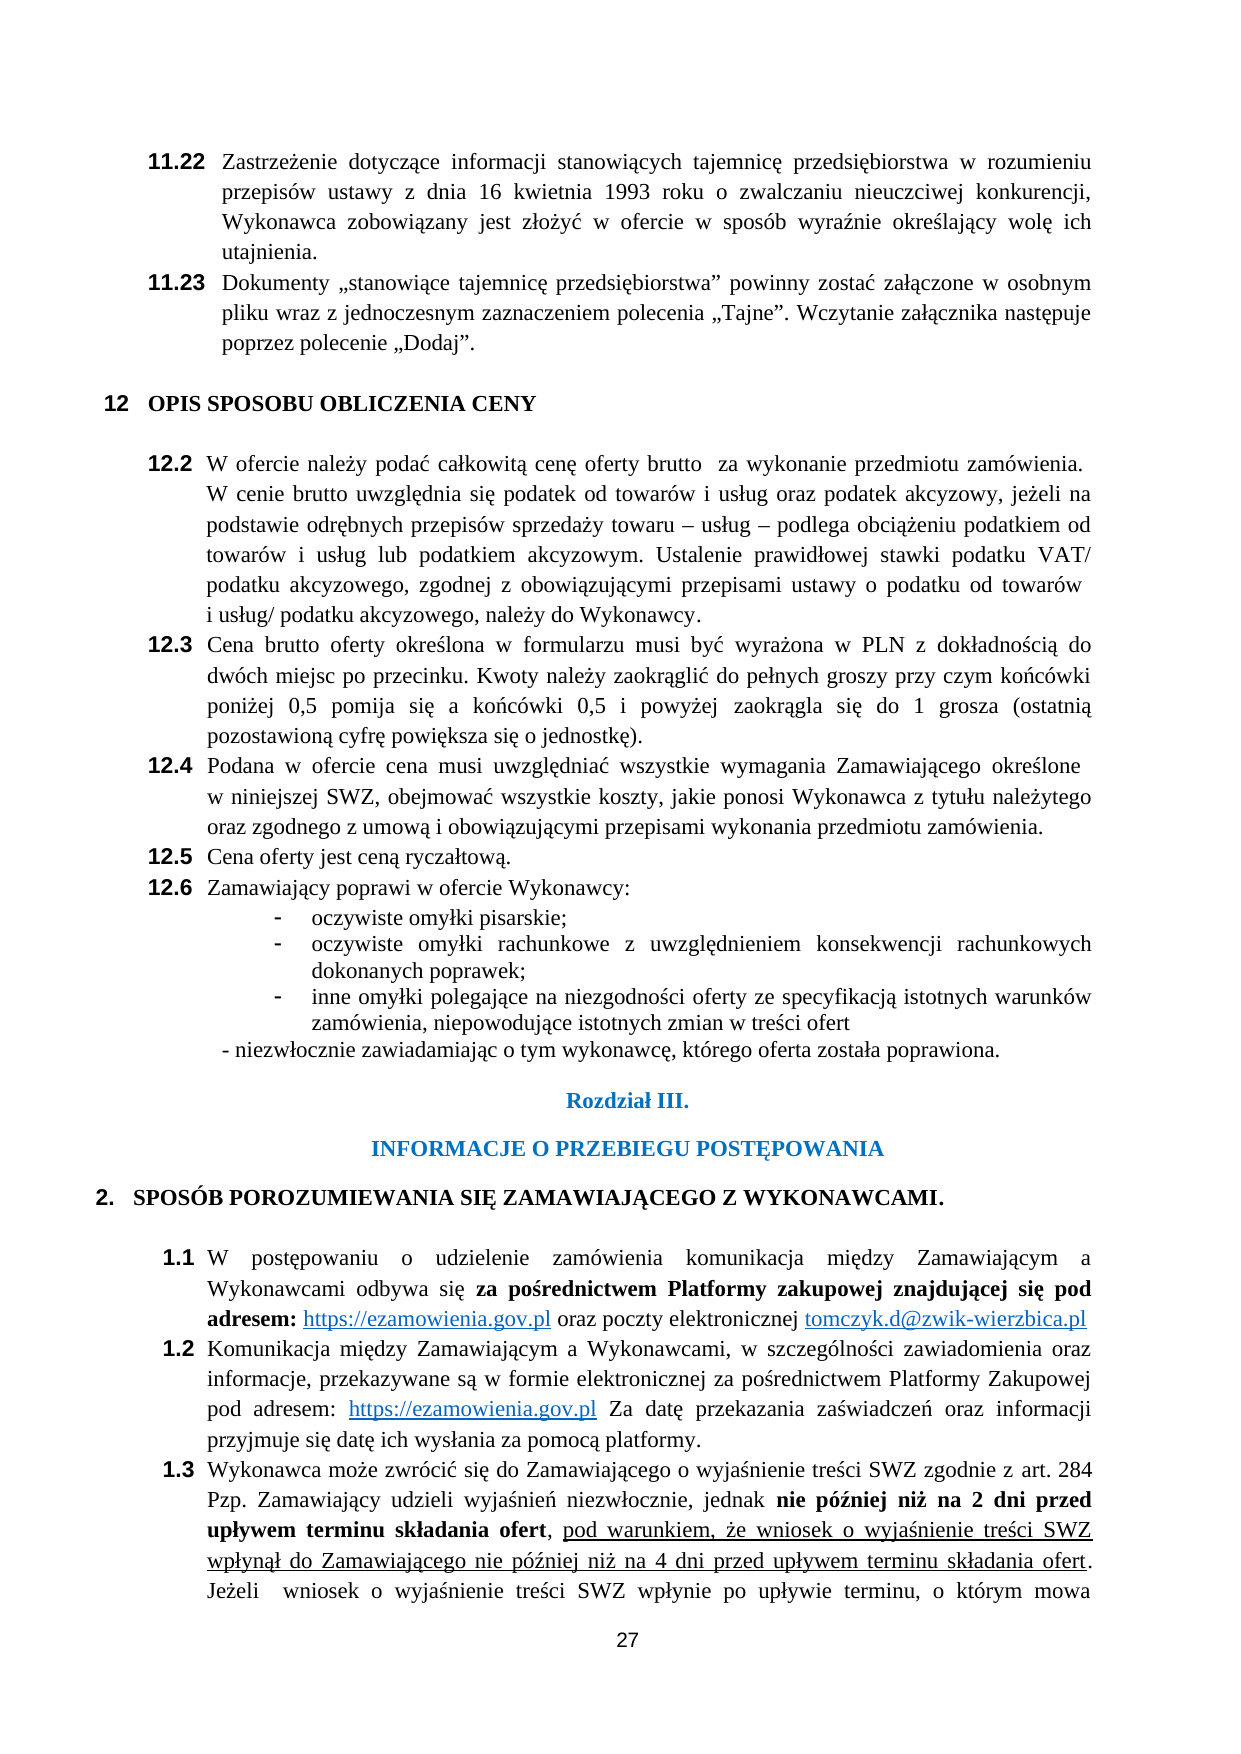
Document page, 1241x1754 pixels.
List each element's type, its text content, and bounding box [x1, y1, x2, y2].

list Podana w ofercie cena musi uwzględniać wszystkie wymagania Zamawiającego określone w niniejszej SWZ, obejmować wszystkie koszty, jakie ponosi Wykonawca z tytułu należytego oraz zgodnego z umową i obowiązującymi przepisami wykonania przedmiotu zamówienia. [148, 752, 1093, 839]
list inne omyłki polegające na niezgodności oferty ze specyfikacją istotnych warunków zamówienia, niepowodujące istotnych zmian w treści ofert [274, 983, 1093, 1036]
list Cena brutto oferty określona w formularzu musi być wyrażona w PLN z dokładnością do dwóch miejsc po przecinku. Kwoty należy zaokrąglić do pełnych groszy przy czym końcówki poniżej 0,5 pomija się a końcówki 0,5 i powyżej zaokrągla się do 1 grosza (ostatnią pozostawioną cyfrę powiększa się o jednostkę). [148, 631, 1093, 748]
text Rozdział III. [162, 1087, 1093, 1113]
list oczywiste omyłki rachunkowe z uwzględnieniem konsekwencji rachunkowych dokonanych poprawek; [274, 930, 1093, 983]
list Zamawiający poprawi w ofercie Wykonawcy: [148, 873, 1093, 900]
list SPOSÓB POROZUMIEWANIA SIĘ ZAMAWIAJĄCEGO Z WYKONAWCAMI. [95, 1184, 1093, 1210]
list oczywiste omyłki pisarskie; [274, 904, 1093, 930]
list OPIS SPOSOBU OBLICZENIA CENY [103, 389, 1093, 416]
text INFORMACJE O PRZEBIEGU POSTĘPOWANIA [162, 1135, 1093, 1162]
list Cena oferty jest ceną ryczałtową. [148, 843, 1093, 869]
list Komunikacja między Zamawiającym a Wykonawcami, w szczególności zawiadomienia oraz informacje, przekazywane są w formie elektronicznej za pośrednictwem Platformy Zakupowej pod adresem: https://ezamowienia.gov.pl Za datę przekazania zaświadczeń oraz informacji przyjmuje się datę ich wysłania za pomocą platformy. [162, 1335, 1093, 1452]
list Dokumenty „stanowiące tajemnicę przedsiębiorstwa” powinny zostać załączone w osobnym pliku wraz z jednoczesnym zaznaczeniem polecenia „Tajne”. Wczytanie załącznika następuje poprzez polecenie „Dodaj”. [148, 268, 1093, 355]
text - niezwłocznie zawiadamiając o tym wykonawcę, którego oferta została poprawiona. [192, 1036, 1093, 1062]
list W postępowaniu o udzielenie zamówienia komunikacja między Zamawiającym a Wykonawcami odbywa się za pośrednictwem Platformy zakupowej znajdującej się pod adresem: https://ezamowienia.gov.pl oraz poczty elektronicznej tomczyk.d@zwik-wierzbica.pl [162, 1244, 1093, 1331]
list W ofercie należy podać całkowitą cenę oferty brutto za wykonanie przedmiotu zamówienia. W cenie brutto uwzględnia się podatek od towarów i usług oraz podatek akcyzowy, jeżeli na podstawie odrębnych przepisów sprzedaży towaru – usług – podlega obciążeniu podatkiem od towarów i usług lub podatkiem akcyzowym. Ustalenie prawidłowej stawki podatku VAT/ podatku akcyzowego, zgodnej z obowiązującymi przepisami ustawy o podatku od towarów i usług/ podatku akcyzowego, należy do Wykonawcy. [148, 450, 1093, 628]
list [162, 1456, 1093, 1603]
list Zastrzeżenie dotyczące informacji stanowiących tajemnicę przedsiębiorstwa w rozumieniu przepisów ustawy z dnia 16 kwietnia 1993 roku o zwalczaniu nieuczciwej konkurencji, Wykonawca zobowiązany jest złożyć w ofercie w sposób wyraźnie określający wolę ich utajnienia. [148, 148, 1093, 265]
